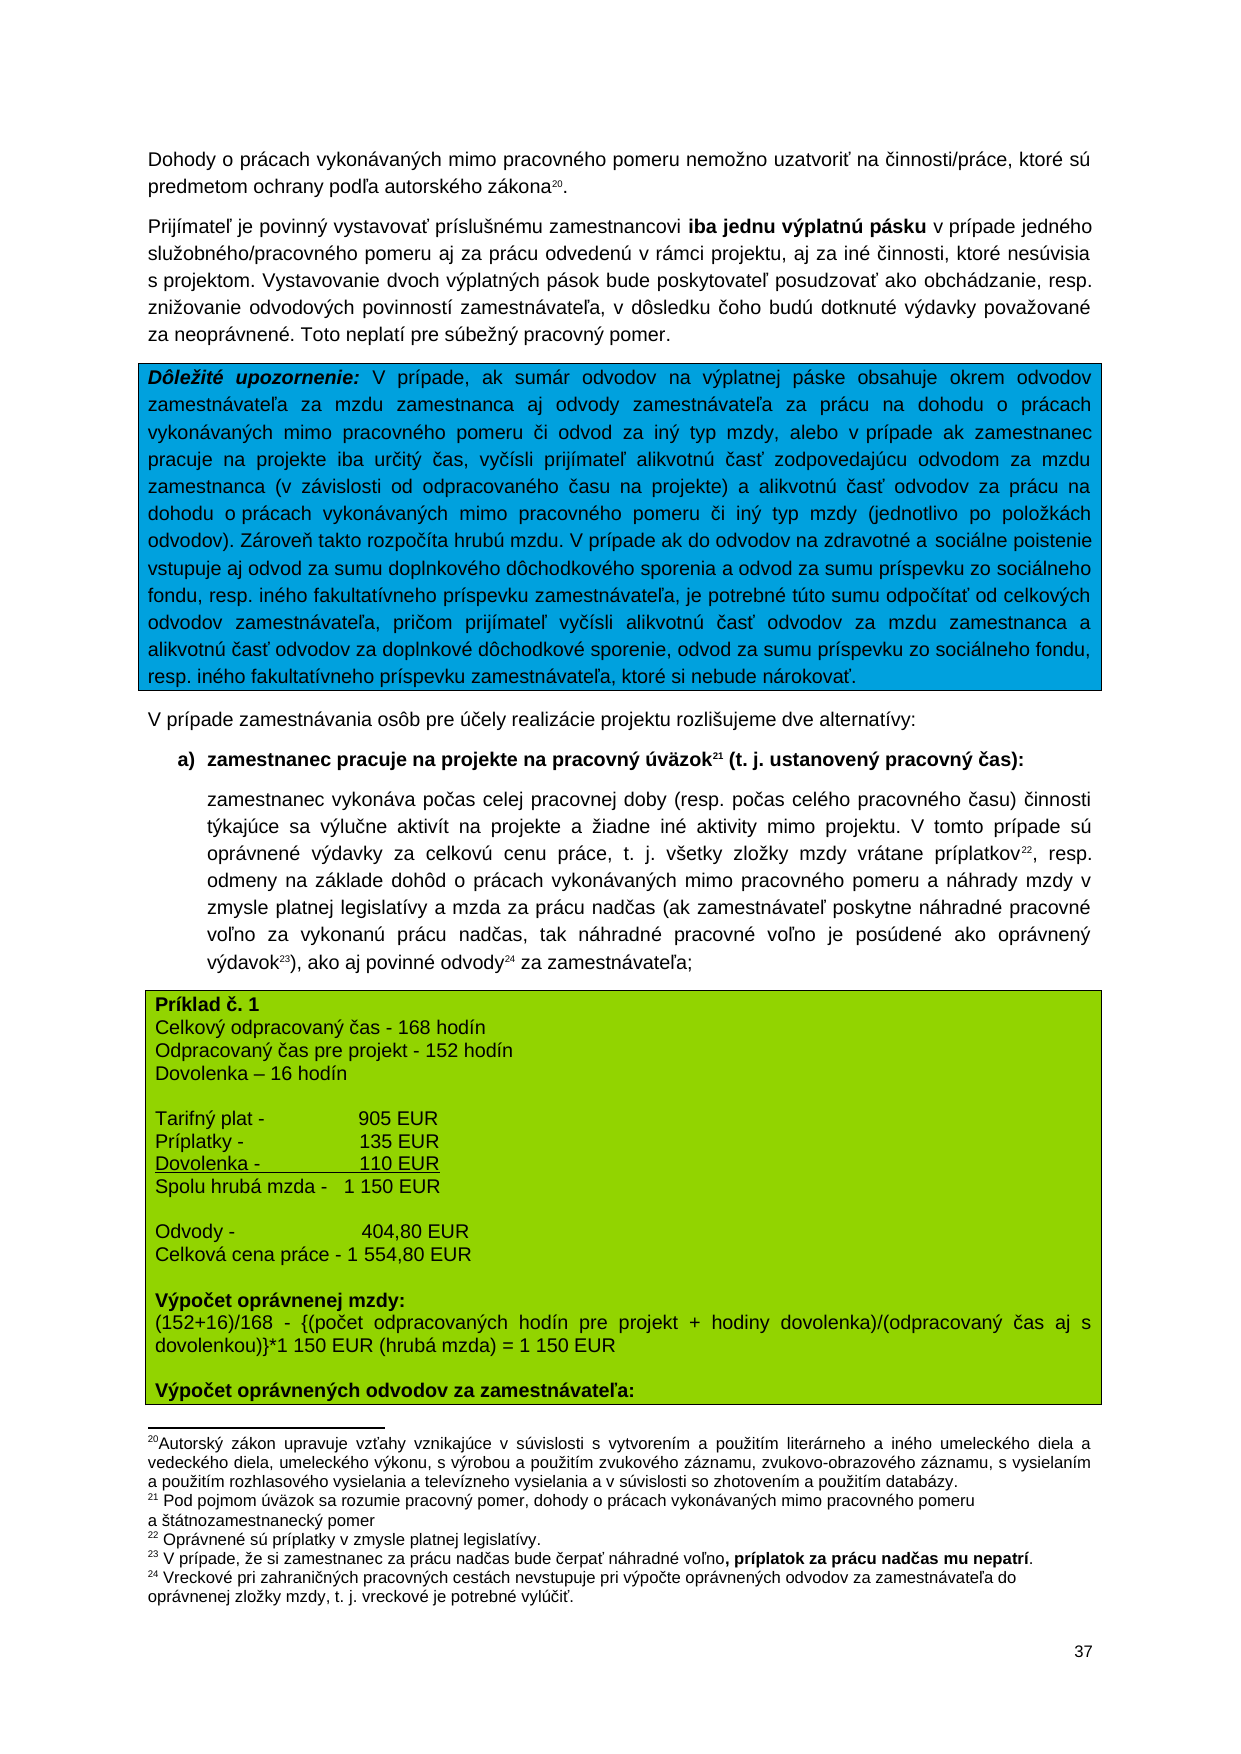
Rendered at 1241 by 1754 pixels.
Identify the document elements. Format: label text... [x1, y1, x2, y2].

text Prijímateľ je povinný vystavovať príslušnému zamestnancovi iba jednu výplatnú pásku v prípade jedného služobného/pracovného pomeru aj za prácu odvedenú v rámci projektu, aj za iné činnosti, ktoré nesúvisia s projektom. Vystavovanie dvoch výplatných pások bude poskytovateľ posudzovať ako obchádzanie, resp. znižovanie odvodových povinností zamestnávateľa, v dôsledku čoho budú dotknuté výdavky považované za neoprávnené. Toto neplatí pre súbežný pracovný pomer. [148, 214, 1092, 346]
list zamestnanec vykonáva počas celej pracovnej doby (resp. počas celého pracovného času) činnosti týkajúce sa výlučne aktivít na projekte a žiadne iné aktivity mimo projektu. V tomto prípade sú oprávnené výdavky za celkovú cenu práce, t. j. všetky zložky mzdy vrátane príplatkov, resp. odmeny na základe dohôd o prácach vykonávaných mimo pracovného pomeru a náhrady mzdy v zmysle platnej legislatívy a mzda za prácu nadčas (ak zamestnávateľ poskytne náhradné pracovné voľno za vykonanú prácu nadčas, tak náhradné pracovné voľno je posúdené ako oprávnený výdavok), ako aj povinné odvody za zamestnávateľa; [207, 787, 1092, 973]
text Dôležité upozornenie: V prípade, ak sumár odvodov na výplatnej páske obsahuje okrem odvodov zamestnávateľa za mzdu zamestnanca aj odvody zamestnávateľa za prácu na dohodu o prácach vykonávaných mimo pracovného pomeru či odvod za iný typ mzdy, alebo v prípade ak zamestnanec pracuje na projekte iba určitý čas, vyčísli prijímateľ alikvotnú časť zodpovedajúcu odvodom za mzdu zamestnanca (v závislosti od odpracovaného času na projekte) a alikvotnú časť odvodov za prácu na dohodu o prácach vykonávaných mimo pracovného pomeru či iný typ mzdy (jednotlivo po položkách odvodov). Zároveň takto rozpočíta hrubú mzdu. V prípade ak do odvodov na zdravotné a sociálne poistenie vstupuje aj odvod za sumu doplnkového dôchodkového sporenia a odvod za sumu príspevku zo sociálneho fondu, resp. iného fakultatívneho príspevku zamestnávateľa, je potrebné túto sumu odpočítať od celkových odvodov zamestnávateľa, pričom prijímateľ vyčísli alikvotnú časť odvodov za mzdu zamestnanca a alikvotnú časť odvodov za doplnkové dôchodkové sporenie, odvod za sumu príspevku zo sociálneho fondu, resp. iného fakultatívneho príspevku zamestnávateľa, ktoré si nebude nárokovať. [139, 364, 1101, 690]
list Výpočet oprávnených odvodov za zamestnávateľa: [146, 1376, 1101, 1404]
list Odvody - 404,80 EUR [146, 1217, 1101, 1240]
list zamestnanec pracuje na projekte na pracovný úväzok (t. j. ustanovený pracovný čas): [177, 748, 1092, 770]
list Celková cena práce - 1 554,80 EUR [146, 1240, 1101, 1263]
list Dovolenka – 16 hodín [146, 1058, 1101, 1081]
list Celkový odpracovaný čas - 168 hodín [146, 1013, 1101, 1036]
list Príklad č. 1 [146, 991, 1101, 1013]
list Výpočet oprávnenej mzdy: [146, 1285, 1101, 1308]
list Odpracovaný čas pre projekt - 152 hodín [146, 1036, 1101, 1058]
text Dohody o prácach vykonávaných mimo pracovného pomeru nemožno uzatvoriť na činnosti/práce, ktoré sú predmetom ochrany podľa autorského zákona. [148, 148, 1092, 198]
list Príplatky - 135 EUR [146, 1126, 1101, 1149]
list Spolu hrubá mzda - 1 150 EUR [146, 1172, 1101, 1194]
text V prípade zamestnávania osôb pre účely realizácie projektu rozlišujeme dve alternatívy: [148, 708, 1092, 731]
list Tarifný plat - 905 EUR [146, 1104, 1101, 1126]
list (152+16)/168 - {(počet odpracovaných hodín pre projekt + hodiny dovolenka)/(odpracovaný čas aj s dovolenkou)}*1 150 EUR (hrubá mzda) = 1 150 EUR [146, 1308, 1101, 1353]
list Dovolenka - 110 EUR [146, 1149, 1101, 1172]
